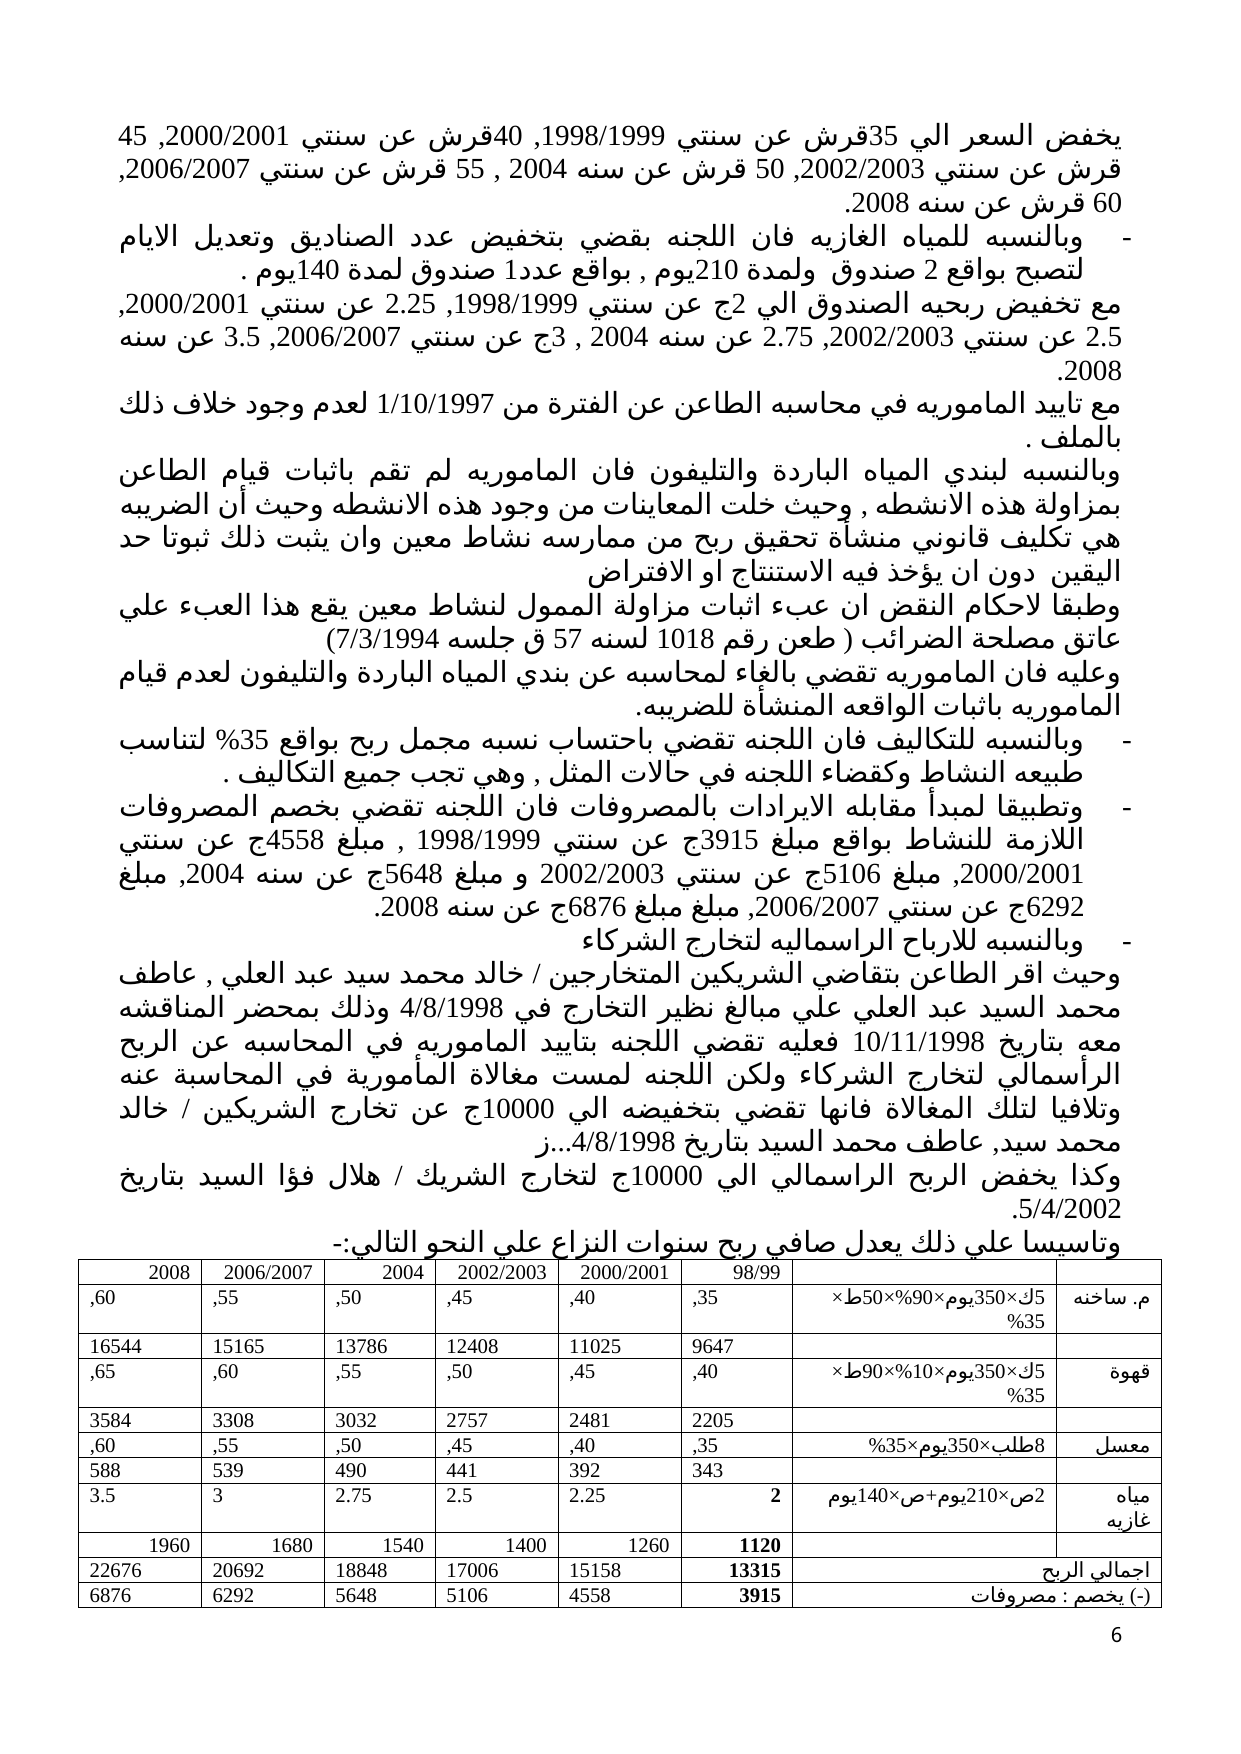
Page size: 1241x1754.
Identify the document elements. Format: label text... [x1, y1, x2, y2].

table_cell 3584 [79, 1408, 201, 1432]
table_cell 55, [202, 1285, 324, 1333]
table_cell معسل [1057, 1433, 1161, 1457]
table_cell 2481 [559, 1408, 681, 1432]
table_cell 441 [436, 1458, 558, 1482]
table_cell 3308 [202, 1408, 324, 1432]
table_cell 588 [79, 1458, 201, 1482]
table_cell 50, [325, 1285, 435, 1333]
table_cell 539 [202, 1458, 324, 1482]
text وبالنسبه لبندي المياه الباردة والتليفون فان الماموريه لم تقم باثبات قيام الطاعن بمزاولة هذه الانشطه , وحيث خلت المعاينات من وجود هذه الانشطه وحيث أن الضريبه هي تكليف قانوني منشأة تحقيق ربح من ممارسه نشاط معين وان يثبت ذلك ثبوتا حد اليقين دون ان يؤخذ فيه الاستنتاج او الافتراض [118, 453, 1122, 588]
table_cell 343 [682, 1458, 792, 1482]
table_cell 65, [79, 1359, 201, 1407]
table_cell 50, [325, 1433, 435, 1457]
table_cell 1260 [559, 1533, 681, 1557]
table_cell [1057, 1408, 1161, 1432]
table_cell 2.75 [325, 1484, 435, 1532]
list وبالنسبه للارباح الراسماليه لتخارج الشركاء [118, 923, 1122, 957]
text وعليه فان الماموريه تقضي بالغاء لمحاسبه عن بندي المياه الباردة والتليفون لعدم قيام الماموريه باثبات الواقعه المنشأة للضريبه. [118, 655, 1122, 722]
table_cell قهوة [1057, 1359, 1161, 1407]
table_cell 60, [202, 1359, 324, 1407]
table_cell (-) يخصم : مصروفات [793, 1583, 1161, 1607]
table_cell 18848 [325, 1558, 435, 1582]
table_cell 4558 [559, 1583, 681, 1607]
table_cell 17006 [436, 1558, 558, 1582]
table_cell 13786 [325, 1334, 435, 1358]
text وكذا يخفض الربح الراسمالي الي 10000ج لتخارج الشريك / هلال فؤا السيد بتاريخ 5/4/2002. [118, 1158, 1122, 1225]
table_header 2008 [79, 1260, 201, 1284]
text يخفض السعر الي 35قرش عن سنتي 1998/1999, 40قرش عن سنتي 2000/2001, 45 قرش عن سنتي 2002/2003, 50 قرش عن سنه 2004 , 55 قرش عن سنتي 2006/2007, 60 قرش عن سنه 2008. [118, 118, 1122, 219]
table_cell 6876 [79, 1583, 201, 1607]
table_cell م. ساخنه [1057, 1285, 1161, 1333]
table_cell [793, 1458, 1056, 1482]
table_cell 55, [325, 1359, 435, 1407]
table_cell 45, [436, 1285, 558, 1333]
list وتطبيقا لمبدأ مقابله الايرادات بالمصروفات فان اللجنه تقضي بخصم المصروفات اللازمة للنشاط بواقع مبلغ 3915ج عن سنتي 1998/1999 , مبلغ 4558ج عن سنتي 2000/2001, مبلغ 5106ج عن سنتي 2002/2003 و مبلغ 5648ج عن سنه 2004, مبلغ 6292ج عن سنتي 2006/2007, مبلغ مبلغ 6876ج عن سنه 2008. [118, 789, 1122, 923]
list وبالنسبه للتكاليف فان اللجنه تقضي باحتساب نسبه مجمل ربح بواقع 35% لتناسب طبيعه النشاط وكقضاء اللجنه في حالات المثل , وهي تجب جميع التكاليف . [118, 722, 1122, 789]
table_cell 3915 [682, 1583, 792, 1607]
table_cell [1057, 1533, 1161, 1557]
table_cell 2757 [436, 1408, 558, 1432]
table_cell 2.25 [559, 1484, 681, 1532]
table_cell 40, [682, 1359, 792, 1407]
table_cell [1057, 1458, 1161, 1482]
table_cell 1960 [79, 1533, 201, 1557]
table_cell اجمالي الربح [793, 1558, 1161, 1582]
text وتاسيسا علي ذلك يعدل صافي ربح سنوات النزاع علي النحو التالي:- [118, 1225, 1122, 1258]
table_cell 1120 [682, 1533, 792, 1557]
table_cell 15158 [559, 1558, 681, 1582]
table_cell 45, [436, 1433, 558, 1457]
table_cell 2205 [682, 1408, 792, 1432]
table_header 2000/2001 [559, 1260, 681, 1284]
table_header 98/99 [682, 1260, 792, 1284]
text وحيث اقر الطاعن بتقاضي الشريكين المتخارجين / خالد محمد سيد عبد العلي , عاطف محمد السيد عبد العلي علي مبالغ نظير التخارج في 4/8/1998 وذلك بمحضر المناقشه معه بتاريخ 10/11/1998 فعليه تقضي اللجنه بتاييد الماموريه في المحاسبه عن الربح الرأسمالي لتخارج الشركاء ولكن اللجنه لمست مغالاة المأمورية في المحاسبة عنه وتلافيا لتلك المغالاة فانها تقضي بتخفيضه الي 10000ج عن تخارج الشريكين / خالد محمد سيد, عاطف محمد السيد بتاريخ 4/8/1998...ز [118, 957, 1122, 1158]
table_cell [1057, 1334, 1161, 1358]
table_cell 11025 [559, 1334, 681, 1358]
table_header 2002/2003 [436, 1260, 558, 1284]
table_cell 3032 [325, 1408, 435, 1432]
table_cell 40, [559, 1433, 681, 1457]
text مع تخفيض ربحيه الصندوق الي 2ج عن سنتي 1998/1999, 2.25 عن سنتي 2000/2001, 2.5 عن سنتي 2002/2003, 2.75 عن سنه 2004 , 3ج عن سنتي 2006/2007, 3.5 عن سنه 2008. [118, 286, 1122, 386]
table_cell 5106 [436, 1583, 558, 1607]
table_cell 5ك×350يوم×10%×90ط×35% [793, 1359, 1056, 1407]
table_cell 8طلب×350يوم×35% [793, 1433, 1056, 1457]
table_cell 55, [202, 1433, 324, 1457]
table_cell 45, [559, 1359, 681, 1407]
table_cell 2 [682, 1484, 792, 1532]
table_cell 5ك×350يوم×90%×50ط×35% [793, 1285, 1056, 1333]
table_cell [793, 1533, 1056, 1557]
table_cell 1540 [325, 1533, 435, 1557]
table_cell 392 [559, 1458, 681, 1482]
table_header [793, 1260, 1056, 1284]
table_header [1057, 1260, 1161, 1284]
table_cell 3 [202, 1484, 324, 1532]
table_cell 13315 [682, 1558, 792, 1582]
list وبالنسبه للمياه الغازيه فان اللجنه بقضي بتخفيض عدد الصناديق وتعديل الايام لتصبح بواقع 2 صندوق ولمدة 210يوم , بواقع عدد1 صندوق لمدة 140يوم . [118, 219, 1122, 286]
table_cell 3.5 [79, 1484, 201, 1532]
table_cell 2.5 [436, 1484, 558, 1532]
table_cell 9647 [682, 1334, 792, 1358]
table_cell 60, [79, 1285, 201, 1333]
text وطبقا لاحكام النقض ان عبء اثبات مزاولة الممول لنشاط معين يقع هذا العبء علي عاتق مصلحة الضرائب ( طعن رقم 1018 لسنه 57 ق جلسه 7/3/1994) [118, 588, 1122, 655]
table_cell 1680 [202, 1533, 324, 1557]
table_cell 1400 [436, 1533, 558, 1557]
table_cell 35, [682, 1433, 792, 1457]
table_cell مياه غازيه [1057, 1484, 1161, 1532]
table_header 2004 [325, 1260, 435, 1284]
text مع تاييد الماموريه في محاسبه الطاعن عن الفترة من 1/10/1997 لعدم وجود خلاف ذلك بالملف . [118, 386, 1122, 453]
table_cell 15165 [202, 1334, 324, 1358]
table_cell 40, [559, 1285, 681, 1333]
table_header 2006/2007 [202, 1260, 324, 1284]
table_cell 20692 [202, 1558, 324, 1582]
table_cell 22676 [79, 1558, 201, 1582]
table_cell 490 [325, 1458, 435, 1482]
table_cell [793, 1408, 1056, 1432]
table_cell 16544 [79, 1334, 201, 1358]
table_cell 6292 [202, 1583, 324, 1607]
table_cell 5648 [325, 1583, 435, 1607]
table_cell 35, [682, 1285, 792, 1333]
table_cell [793, 1334, 1056, 1358]
table_cell 50, [436, 1359, 558, 1407]
table_cell 2ص×210يوم+ص×140يوم [793, 1484, 1056, 1532]
table_cell 12408 [436, 1334, 558, 1358]
table_cell 60, [79, 1433, 201, 1457]
